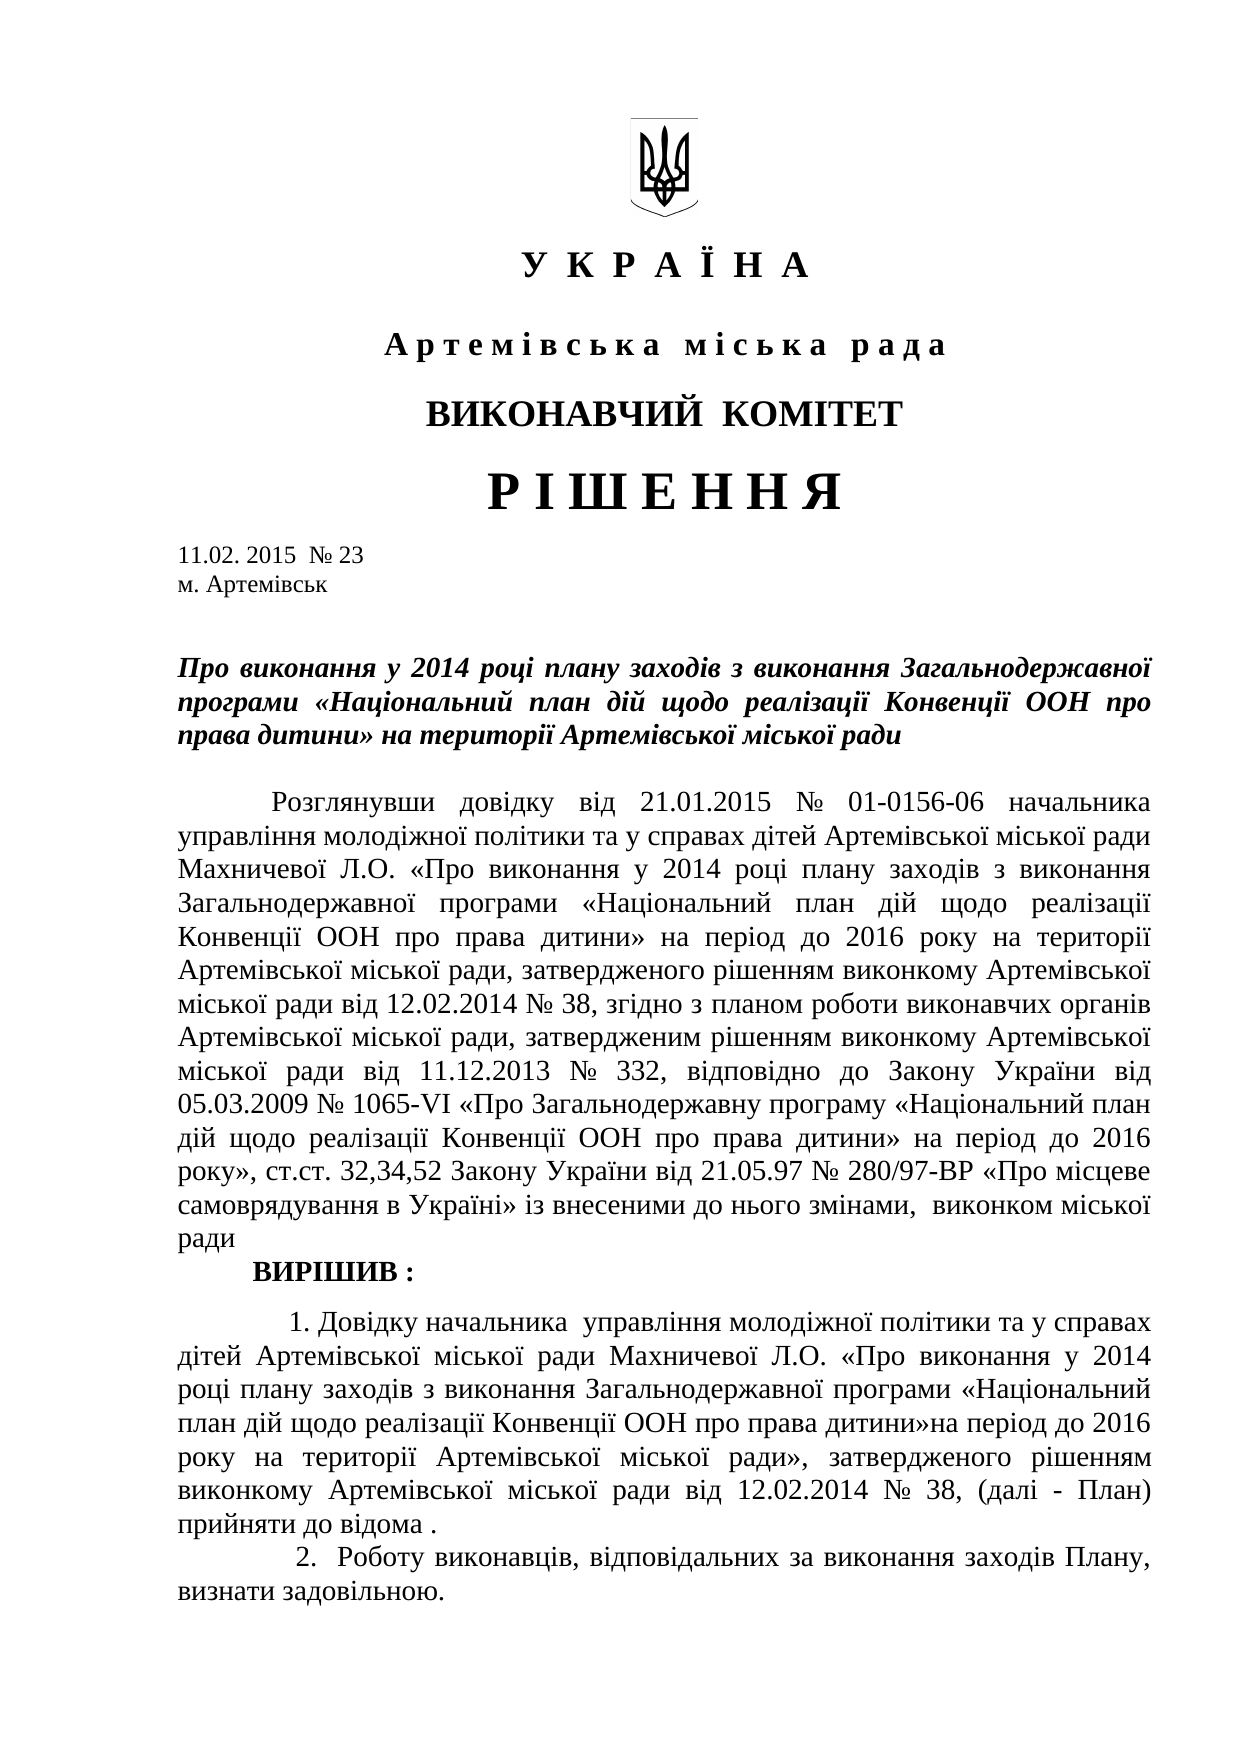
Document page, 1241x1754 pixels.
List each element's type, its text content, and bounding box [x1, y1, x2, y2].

text Про виконання у 2014 році плану заходів з виконання Загальнодержавної програми «Національний план дій щодо реалізації Конвенції ООН про права дитини» на території Артемівської міської ради [177, 650, 1152, 751]
text 1. Довідку начальника управління молодіжної політики та у справах дітей Артемівської міської ради Махничевої Л.О. «Про виконання у 2014 році плану заходів з виконання Загальнодержавної програми «Національний план дій щодо реалізації Конвенції ООН про права дитини»на період до 2016 року на території Артемівської міської ради», затвердженого рішенням виконкому Артемівської міської ради від 12.02.2014 № 38, (далі - План) прийняти до відома . [177, 1304, 1152, 1539]
text м. Артемівськ [177, 569, 1152, 598]
subtitle ВИКОНАВЧИЙ КОМІТЕТ [177, 391, 1152, 434]
picture [630, 118, 698, 217]
text 11.02. 2015 № 23 [177, 540, 1152, 569]
text Р І Ш Е Н Н Я [177, 459, 1152, 521]
text Розглянувши довідку від 21.01.2015 № 01-0156-06 начальника управління молодіжної політики та у справах дітей Артемівської міської ради Махничевої Л.О. «Про виконання у 2014 році плану заходів з виконання Загальнодержавної програми «Національний план дій щодо реалізації Конвенції ООН про права дитини» на період до 2016 року на території Артемівської міської ради, затвердженого рішенням виконкому Артемівської міської ради від 12.02.2014 № 38, згідно з планом роботи виконавчих органів Артемівської міської ради, затвердженим рішенням виконкому Артемівської міської ради від 11.12.2013 № 332, відповідно до Закону України від 05.03.2009 № 1065-VІ «Про Загальнодержавну програму «Національний план дій щодо реалізації Конвенції ООН про права дитини» на період до 2016 року», ст.ст. 32,34,52 Закону України від 21.05.97 № 280/97-ВР «Про місцеве самоврядування в Україні» із внесеними до нього змінами, виконком міської ради [177, 784, 1152, 1254]
text А р т е м і в с ь к а м і с ь к а р а д а [177, 324, 1152, 363]
text 2. Роботу виконавців, відповідальних за виконання заходів Плану, визнати задовільною. [177, 1539, 1152, 1606]
text ВИРІШИВ : [177, 1254, 1152, 1288]
subtitle У К Р А Ї Н А [177, 243, 1152, 286]
